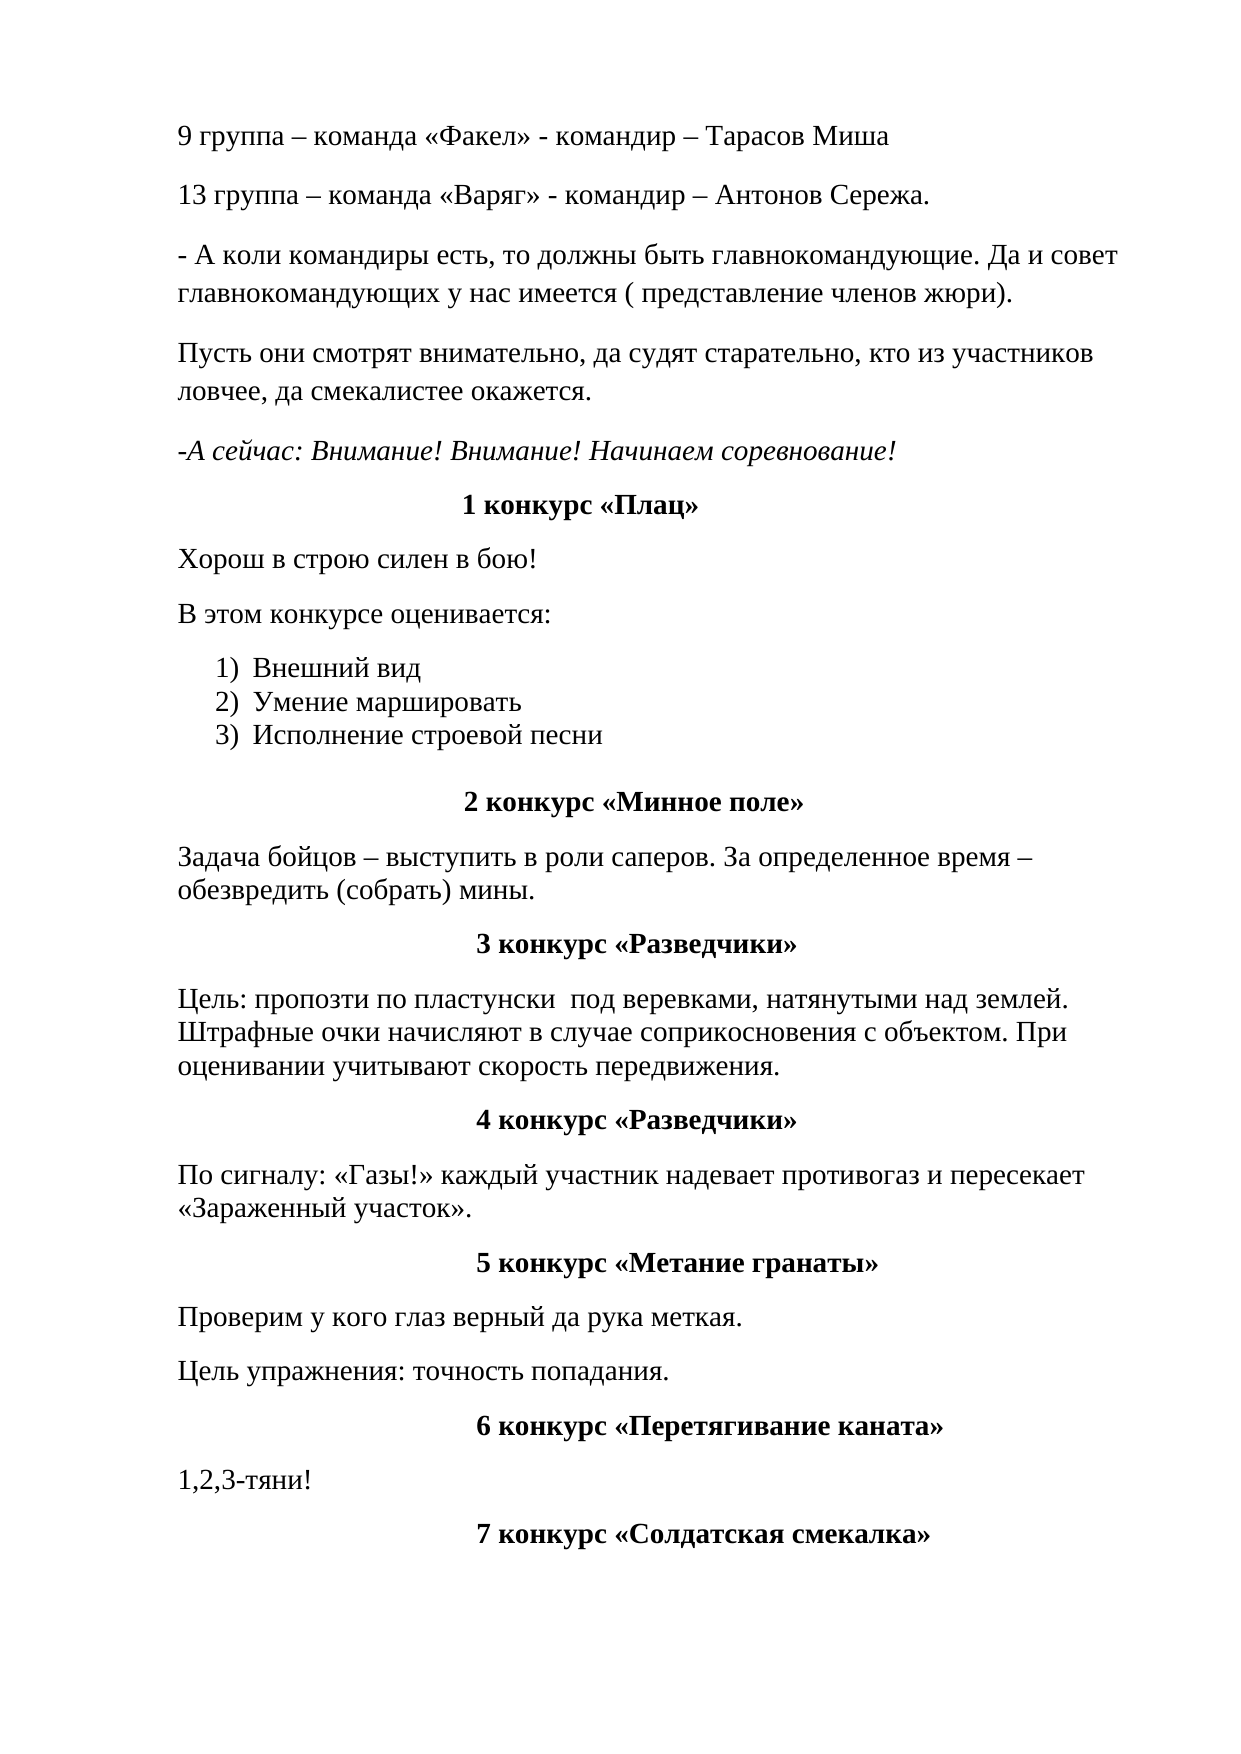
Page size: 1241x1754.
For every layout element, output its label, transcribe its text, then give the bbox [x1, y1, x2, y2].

text Цель: пропозти по пластунски под веревками, натянутыми над землей. Штрафные очки начисляют в случае соприкосновения с объектом. При оценивании учитывают скорость передвижения. [177, 981, 1152, 1082]
text -А сейчас: Внимание! Внимание! Начинаем соревнование! [177, 433, 1152, 466]
text По сигналу: «Газы!» каждый участник надевает противогаз и пересекает «Зараженный участок». [177, 1157, 1152, 1224]
text 1,2,3-тяни! [177, 1462, 1152, 1496]
text 3 конкурс «Разведчики» [177, 927, 1152, 960]
text 1 конкурс «Плац» [177, 487, 1152, 521]
list 2 конкурс «Минное поле» [252, 784, 1152, 818]
text Задача бойцов – выступить в роли саперов. За определенное время – обезвредить (собрать) мины. [177, 839, 1152, 906]
text 5 конкурс «Метание гранаты» [177, 1245, 1152, 1278]
text 6 конкурс «Перетягивание каната» [177, 1408, 1152, 1441]
list Внешний вид [215, 650, 1152, 684]
text Хорош в строю силен в бою! [177, 541, 1152, 575]
text 4 конкурс «Разведчики» [177, 1102, 1152, 1136]
text 13 группа – команда «Варяг» - командир – Антонов Сережа. [177, 177, 1152, 211]
text - А коли командиры есть, то должны быть главнокомандующие. Да и совет главнокомандующих у нас имеется ( представление членов жюри). [177, 237, 1152, 309]
list Умение маршировать [215, 684, 1152, 717]
text Цель упражнения: точность попадания. [177, 1353, 1152, 1387]
text Пусть они смотрят внимательно, да судят старательно, кто из участников ловчее, да смекалистее окажется. [177, 335, 1152, 407]
text В этом конкурсе оценивается: [177, 596, 1152, 629]
text 7 конкурс «Солдатская смекалка» [177, 1517, 1152, 1550]
text 9 группа – команда «Факел» - командир – Тарасов Миша [177, 118, 1152, 152]
text Проверим у кого глаз верный да рука меткая. [177, 1299, 1152, 1333]
list Исполнение строевой песни [215, 717, 1152, 751]
